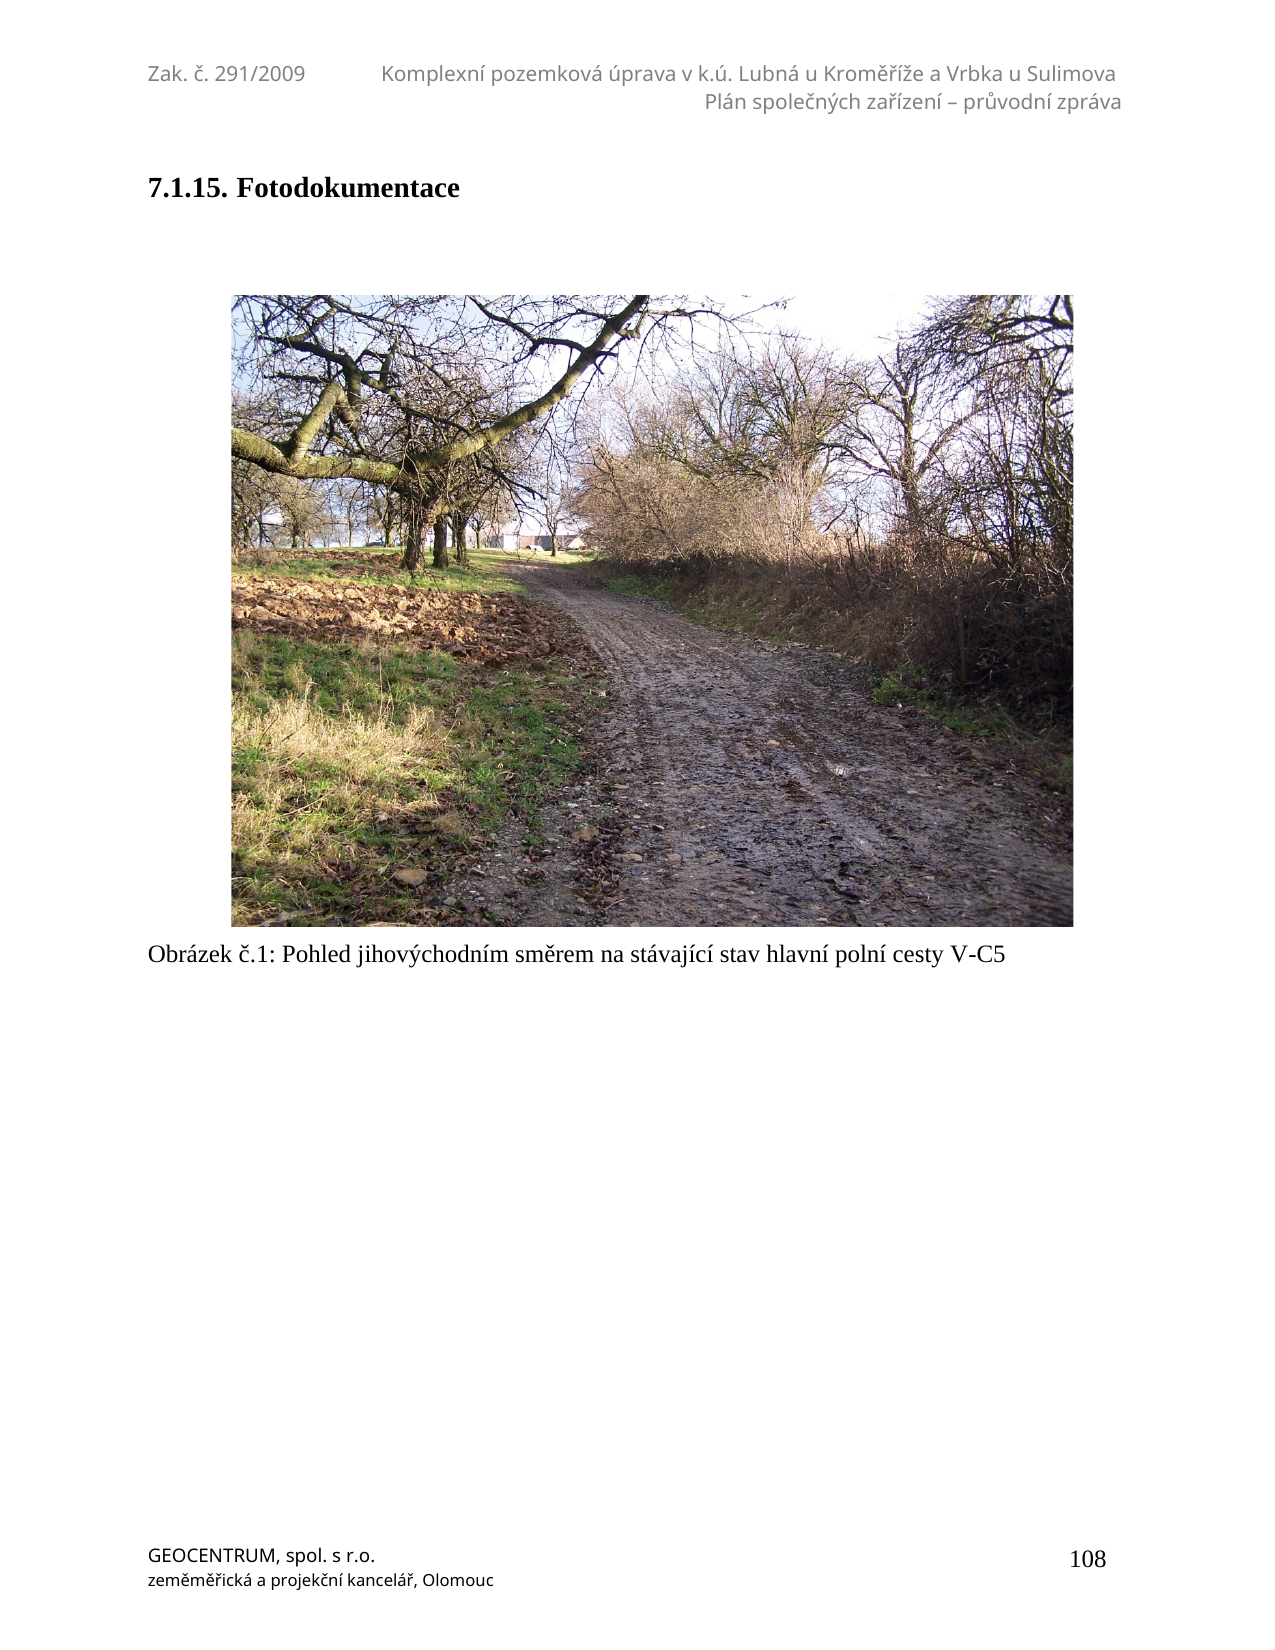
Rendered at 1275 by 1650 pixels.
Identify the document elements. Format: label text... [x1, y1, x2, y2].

picture [231, 295, 1074, 927]
subtitle 7.1.15. Fotodokumentace [148, 170, 1157, 203]
